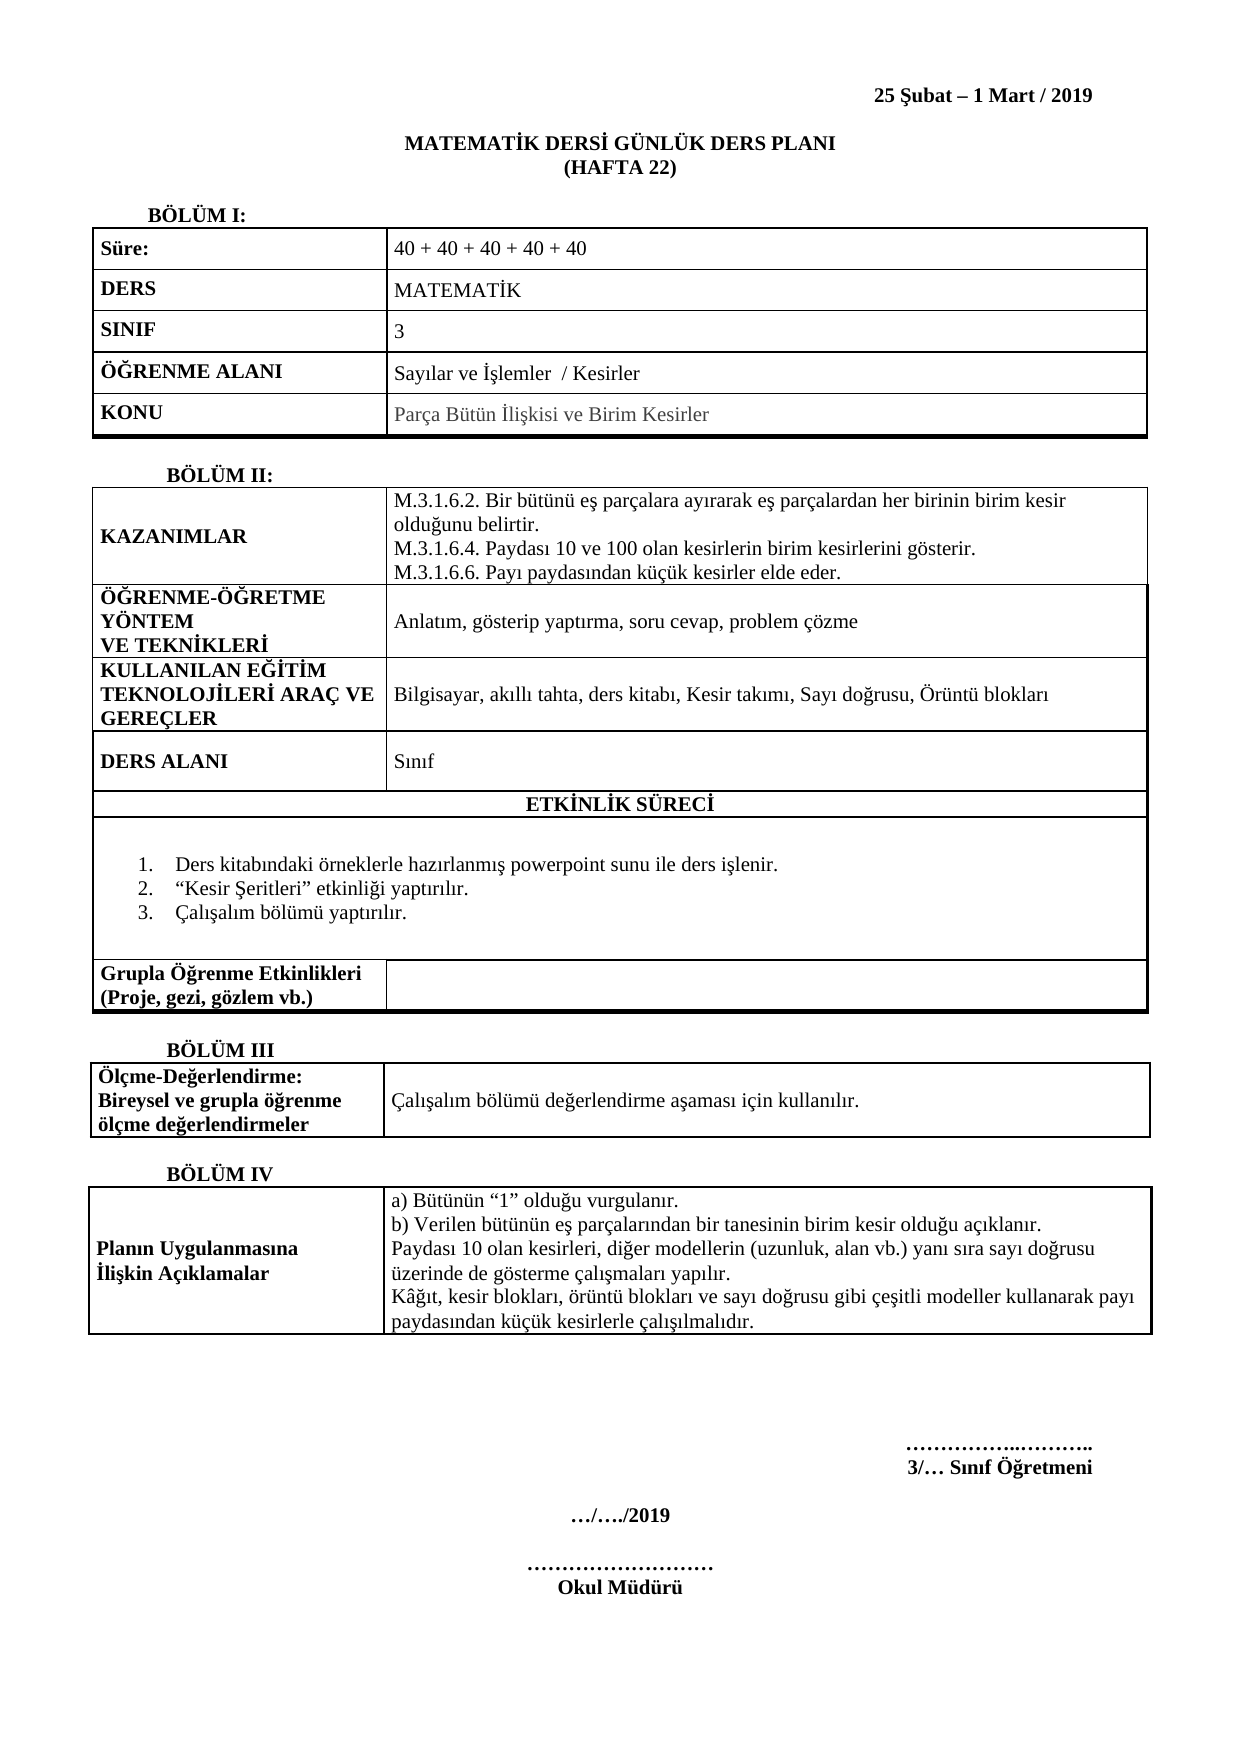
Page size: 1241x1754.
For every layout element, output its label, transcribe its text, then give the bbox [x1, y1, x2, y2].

table_cell [387, 961, 1146, 1009]
table_cell SINIF [94, 311, 386, 351]
table_cell MATEMATİK [388, 270, 1146, 310]
text …/…./2019 [148, 1503, 1092, 1527]
table_cell DERS [94, 270, 386, 310]
text 3/… Sınıf Öğretmeni [148, 1455, 1092, 1479]
text ……………………… [148, 1551, 1092, 1575]
table_header Planın Uygulanmasına İlişkin Açıklamalar [90, 1188, 383, 1333]
table_cell Grupla Öğrenme Etkinlikleri (Proje, gezi, gözlem vb.) [94, 960, 386, 1009]
table_cell Sayılar ve İşlemler / Kesirler [388, 353, 1146, 392]
table_header M.3.1.6.2. Bir bütünü eş parçalara ayırarak eş parçalardan her birinin birim kesir olduğunu belirtir. M.3.1.6.4. Paydası 10 ve 100 olan kesirlerin birim kesirlerini gösterir. M.3.1.6.6. Payı paydasından küçük kesirler elde eder. [387, 488, 1147, 584]
table_header Ölçme-Değerlendirme: Bireysel ve grupla öğrenme ölçme değerlendirmeler [92, 1064, 383, 1136]
table_cell Anlatım, gösterip yaptırma, soru cevap, problem çözme [387, 585, 1146, 657]
table_cell KULLANILAN EĞİTİM TEKNOLOJİLERİ ARAÇ VE GEREÇLER [93, 658, 386, 730]
table_cell Bilgisayar, akıllı tahta, ders kitabı, Kesir takımı, Sayı doğrusu, Örüntü blokları [387, 658, 1146, 730]
table_cell DERS ALANI [94, 732, 386, 790]
table_header KAZANIMLAR [93, 488, 386, 584]
text BÖLÜM I: [148, 203, 1092, 227]
text ……………..……….. [148, 1431, 1092, 1455]
table_cell 3 [388, 311, 1146, 351]
table_header a) Bütünün “1” olduğu vurgulanır. b) Verilen bütünün eş parçalarından bir tanesinin birim kesir olduğu açıklanır. Paydası 10 olan kesirleri, diğer modellerin (uzunluk, alan vb.) yanı sıra sayı doğrusu üzerinde de gösterme çalışmaları yapılır. Kâğıt, kesir blokları, örüntü blokları ve sayı doğrusu gibi çeşitli modeller kullanarak payı paydasından küçük kesirlerle çalışılmalıdır. [385, 1188, 1150, 1333]
subtitle BÖLÜM IV [148, 1162, 1092, 1186]
table_cell Parça Bütün İlişkisi ve Birim Kesirler [388, 394, 1146, 434]
text (HAFTA 22) [148, 155, 1092, 179]
table_cell Sınıf [387, 732, 1146, 790]
text MATEMATİK DERSİ GÜNLÜK DERS PLANI [148, 131, 1092, 155]
table_cell KONU [94, 394, 386, 434]
text Okul Müdürü [148, 1575, 1092, 1599]
table_cell ÖĞRENME ALANI [94, 353, 386, 392]
table_header 40 + 40 + 40 + 40 + 40 [388, 229, 1146, 268]
table_cell ÖĞRENME-ÖĞRETME YÖNTEM VE TEKNİKLERİ [93, 585, 386, 657]
text 25 Şubat – 1 Mart / 2019 [148, 83, 1092, 107]
table_header Süre: [94, 229, 386, 268]
text BÖLÜM II: [148, 463, 1092, 487]
table_cell ETKİNLİK SÜRECİ [94, 792, 1146, 816]
table_cell Ders kitabındaki örneklerle hazırlanmış powerpoint sunu ile ders işlenir. “Kesir Şeritleri” etkinliği yaptırılır. Çalışalım bölümü yaptırılır. [94, 818, 1146, 959]
subtitle BÖLÜM III [148, 1038, 1092, 1062]
table_header Çalışalım bölümü değerlendirme aşaması için kullanılır. [385, 1064, 1149, 1136]
